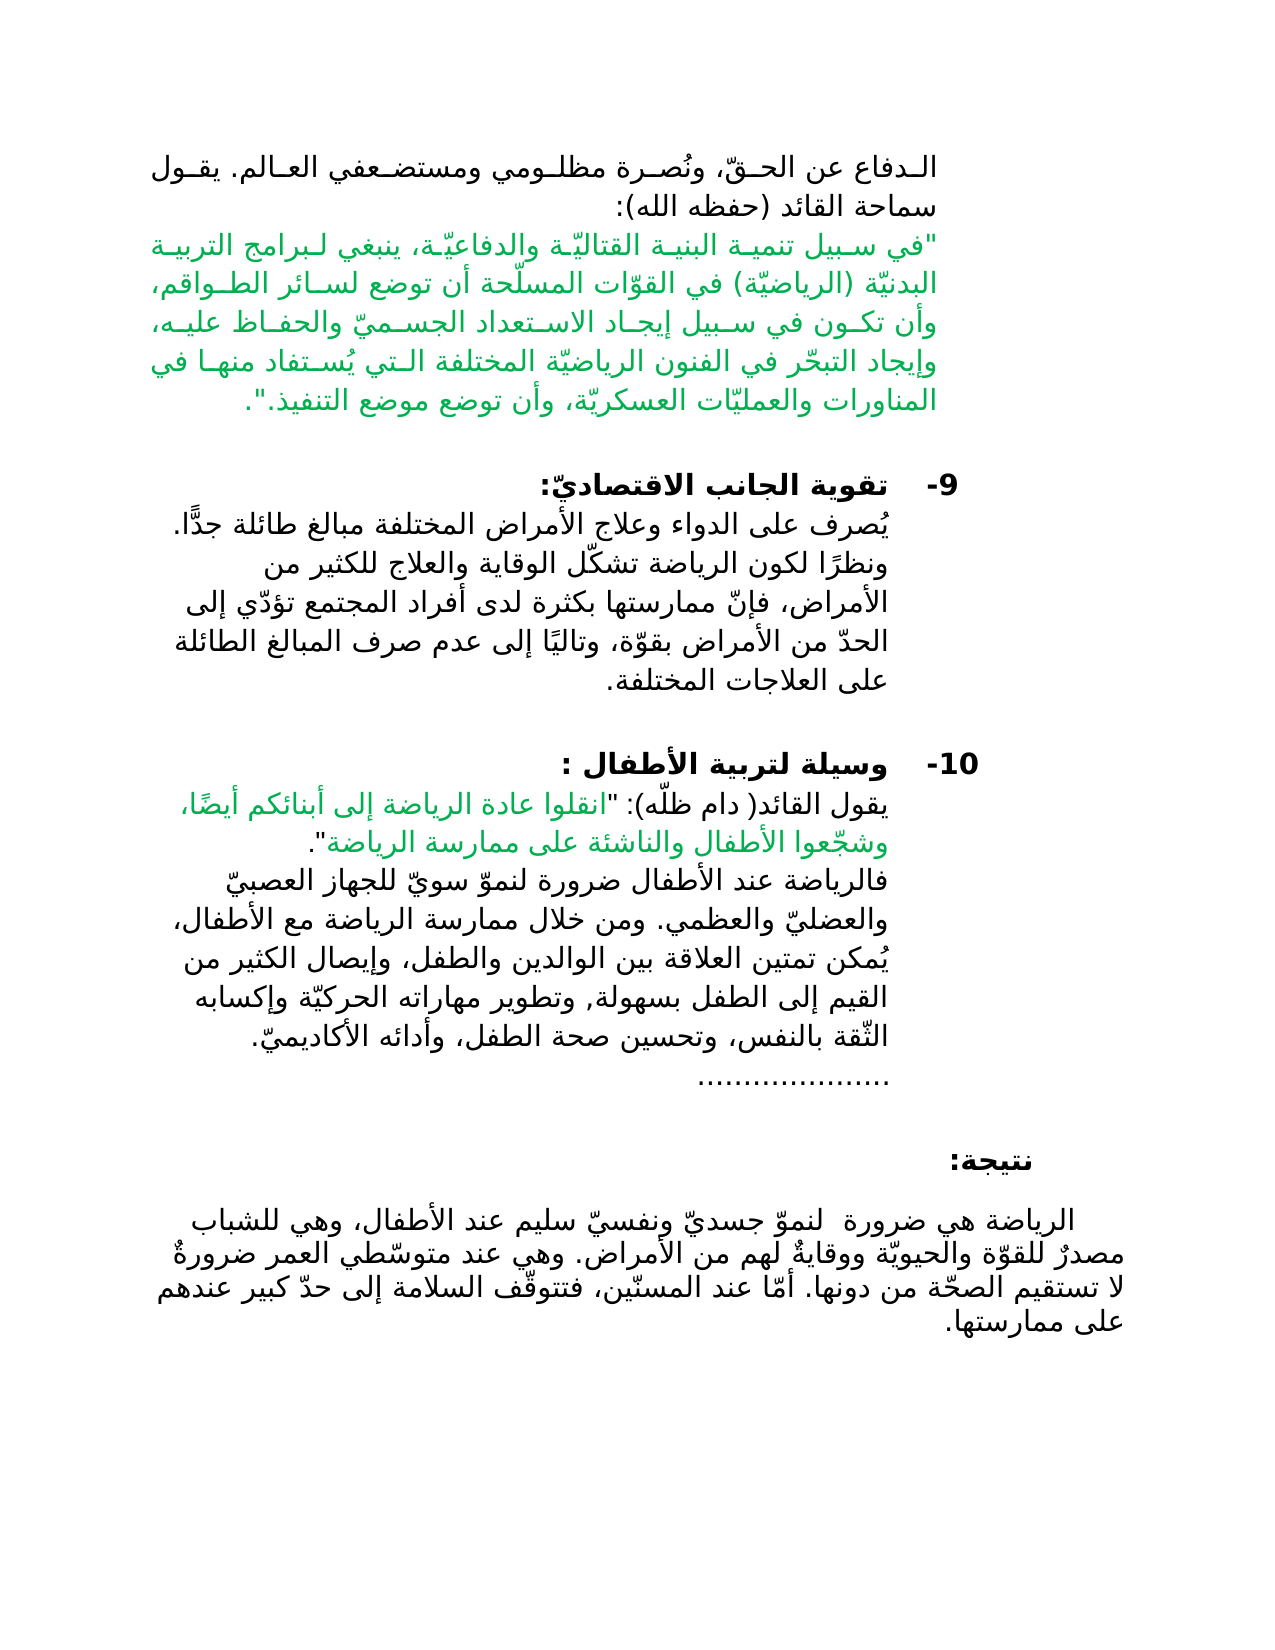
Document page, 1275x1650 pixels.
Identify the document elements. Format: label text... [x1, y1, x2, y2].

list وسيلة لتربية الأطفال : [150, 748, 926, 782]
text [150, 150, 937, 223]
text "في سبيل تنمية البنية القتاليّة والدفاعيّة، ينبغي لبرامج التربية البدنيّة (الرياضيّة) في القوّات المسلّحة أن توضع لسائر الطواقم، وأن تكون في سبيل إيجاد الاستعداد الجسميّ والحفاظ عليه، وإيجاد التبحّر في الفنون الرياضيّة المختلفة التي يُستفاد منها في المناورات والعمليّات العسكريّة، وأن توضع موضع التنفيذ.". [150, 228, 937, 418]
text الرياضة هي ضرورة لنموّ جسديّ ونفسيّ سليم عند الأطفال، وهي للشباب مصدرٌ للقوّة والحيويّة ووقايةٌ لهم من الأمراض. وهي عند متوسّطي العمر ضرورةٌ لا تستقيم الصحّة من دونها. أمّا عند المسنّين، فتتوقّف السلامة إلى حدّ كبير عندهم على ممارستها. [150, 1203, 1125, 1339]
list تقوية الجانب الاقتصاديّ: [150, 468, 926, 502]
text ..................... [150, 1058, 937, 1092]
text نتيجة: [150, 1143, 1125, 1177]
text يقول القائد( دام ظلّه): "انقلوا عادة الرياضة إلى أبنائكم أيضًا، وشجّعوا الأطفال والناشئة على ممارسة الرياضة". [150, 787, 889, 859]
text يُصرف على الدواء وعلاج الأمراض المختلفة مبالغ طائلة جدًّا. ونظرًا لكون الرياضة تشكّل الوقاية والعلاج للكثير من الأمراض، فإنّ ممارستها بكثرة لدى أفراد المجتمع تؤدّي إلى الحدّ من الأمراض بقوّة، وتاليًا إلى عدم صرف المبالغ الطائلة على العلاجات المختلفة. [150, 507, 889, 697]
text فالرياضة عند الأطفال ضرورة لنموّ سويّ للجهاز العصبيّ والعضليّ والعظمي. ومن خلال ممارسة الرياضة مع الأطفال، يُمكن تمتين العلاقة بين الوالدين والطفل، وإيصال الكثير من القيم إلى الطفل بسهولة, وتطوير مهاراته الحركيّة وإكسابه الثّقة بالنفس، وتحسين صحة الطفل، وأدائه الأكاديميّ. [150, 864, 889, 1053]
